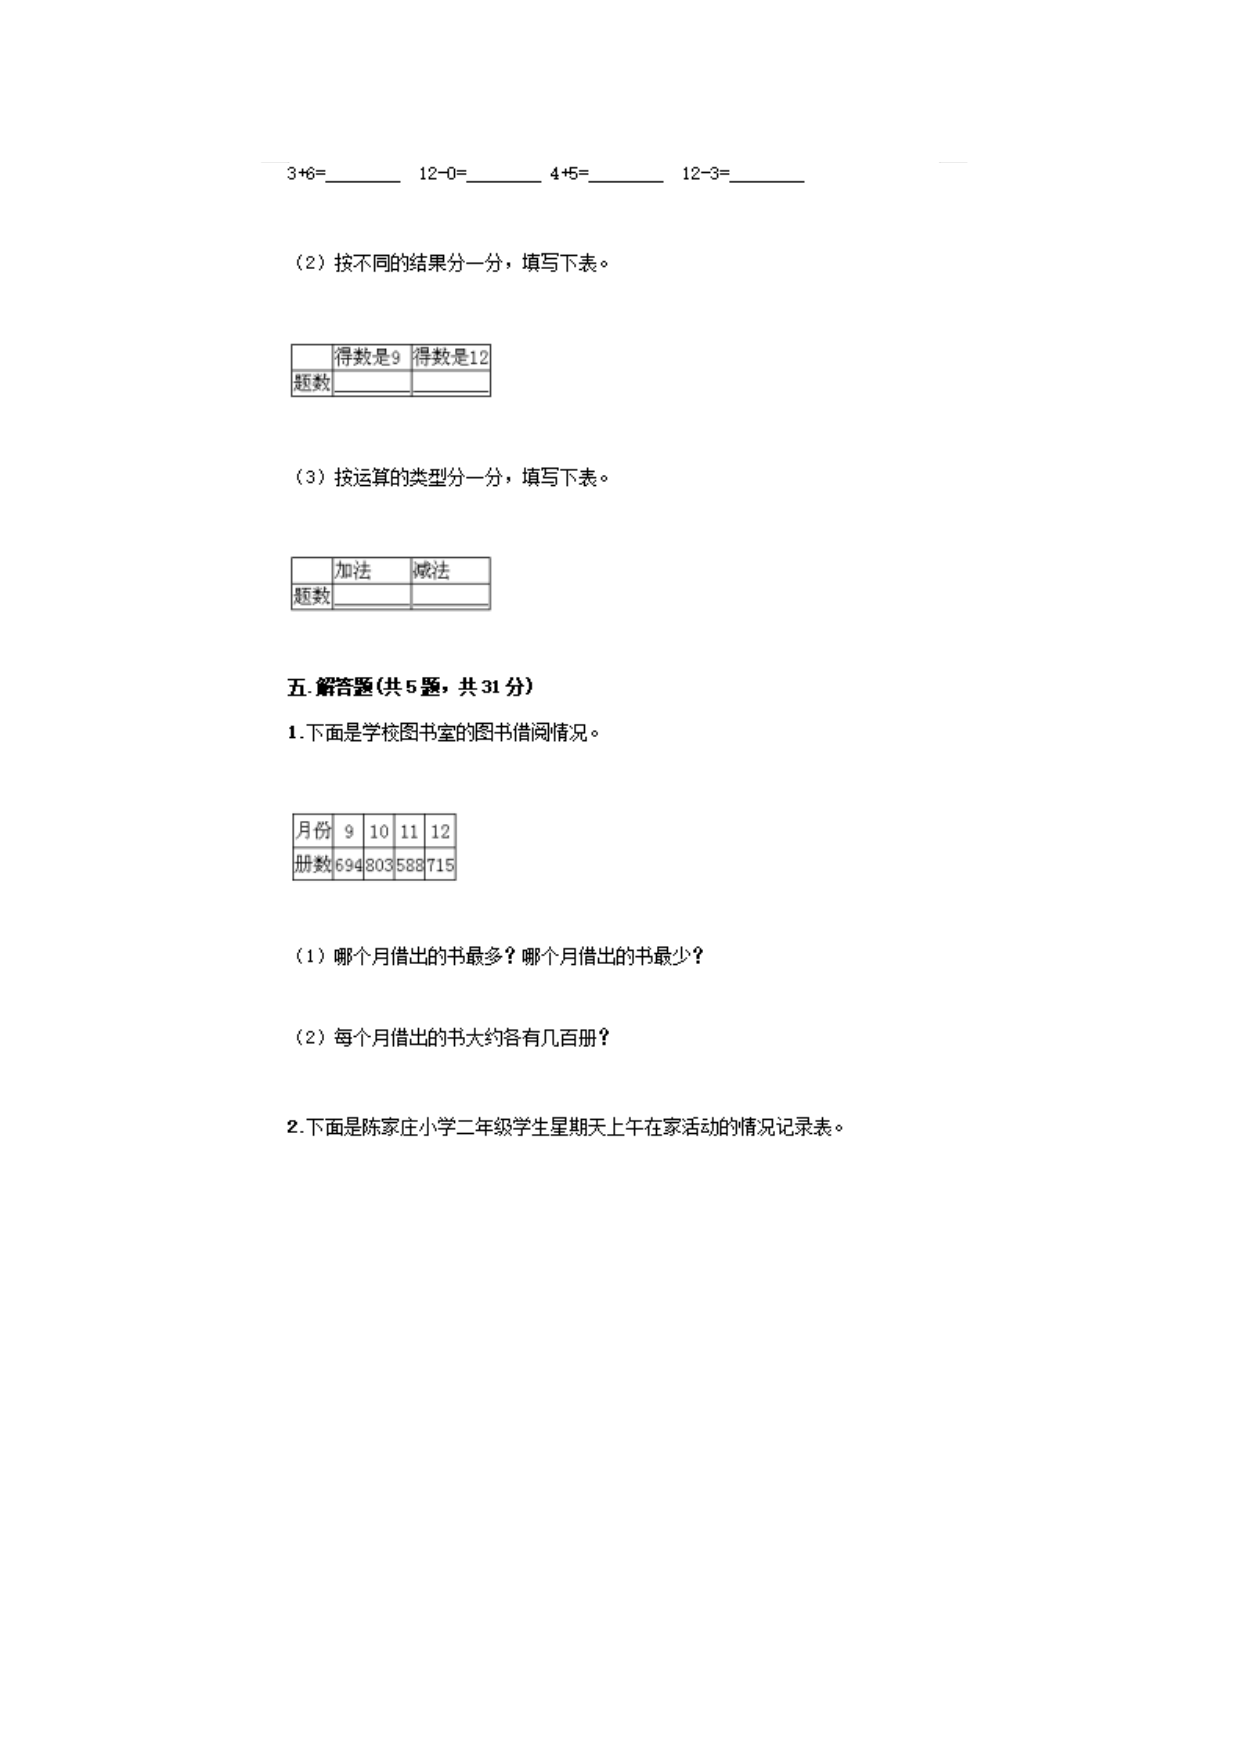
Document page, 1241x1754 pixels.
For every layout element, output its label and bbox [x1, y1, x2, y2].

picture [252, 162, 988, 1205]
